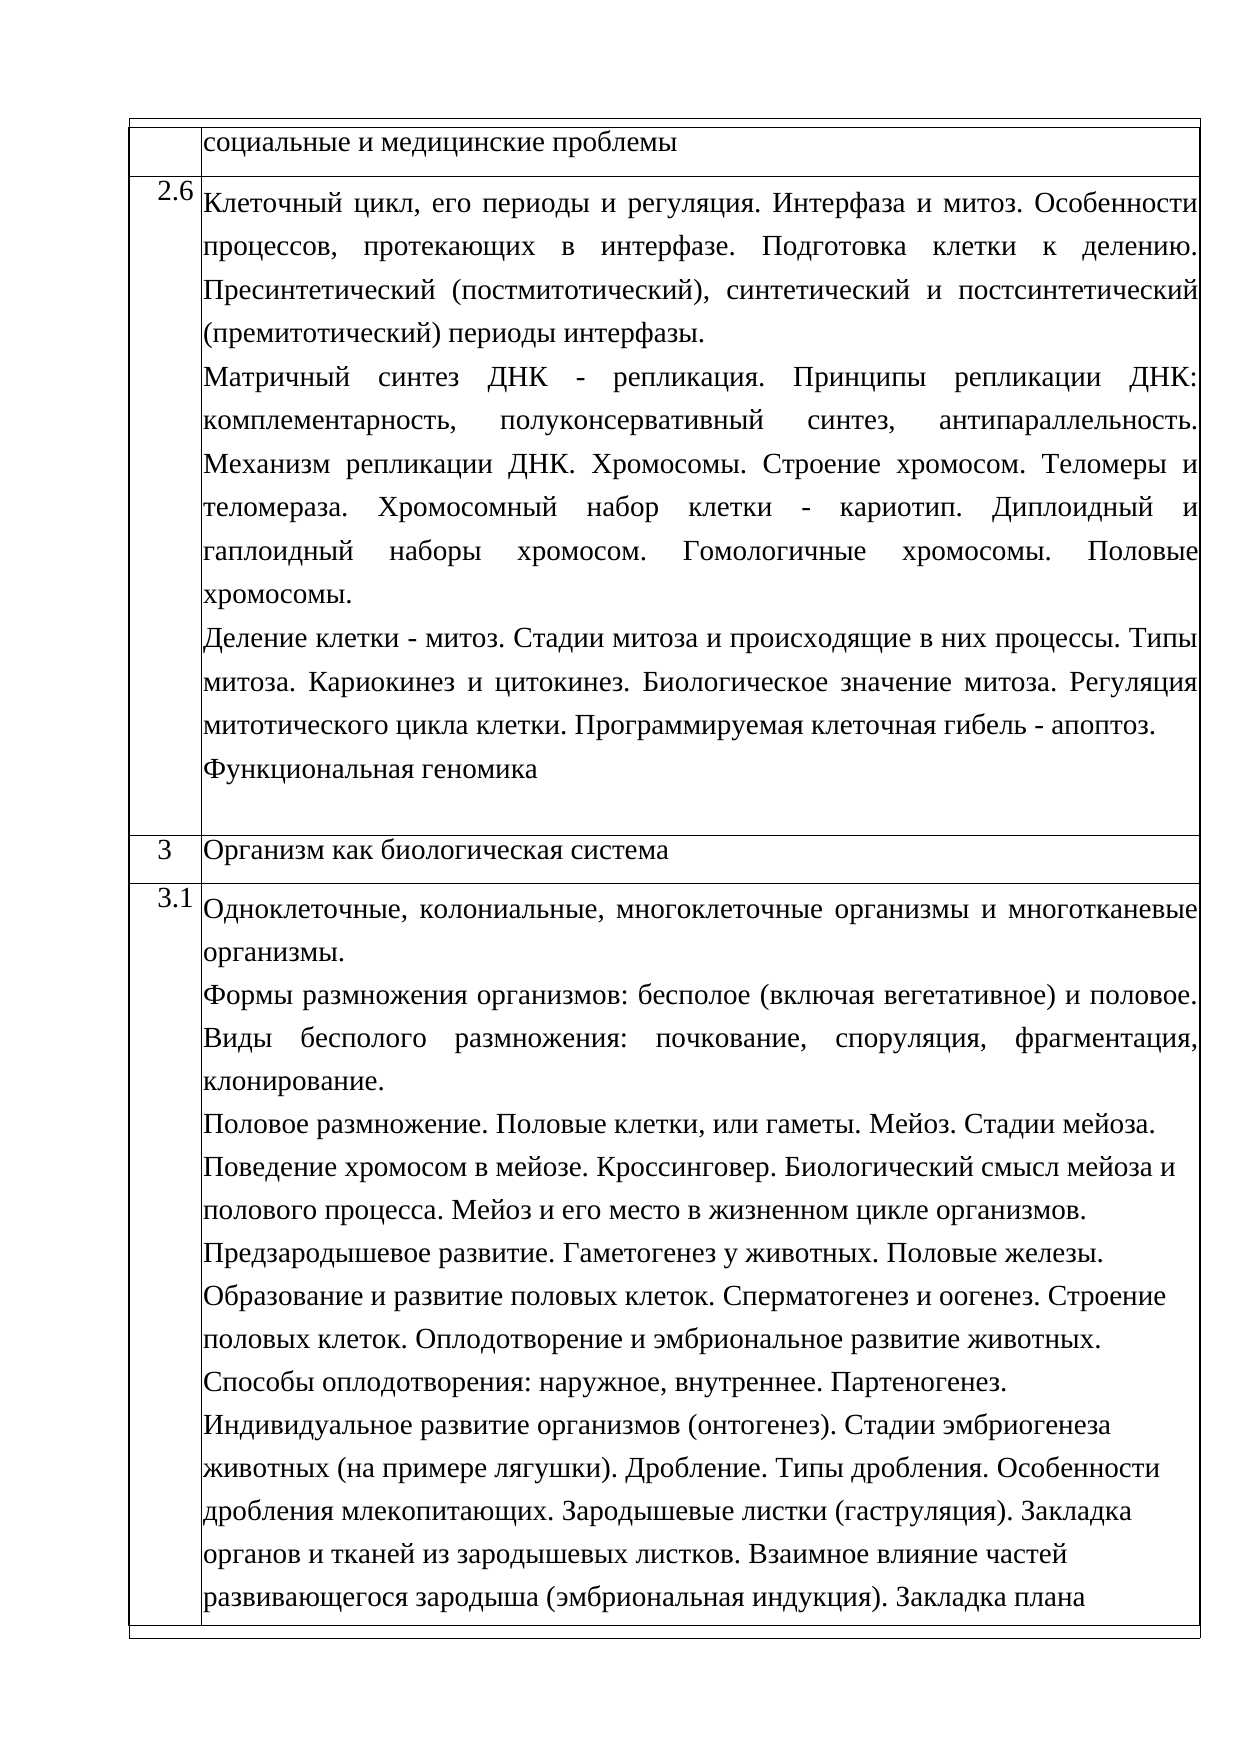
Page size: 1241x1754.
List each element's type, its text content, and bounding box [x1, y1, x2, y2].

table_cell 3 [130, 836, 201, 883]
table_header социальные и медицинские проблемы [202, 128, 1199, 176]
table_cell 3.1 [130, 884, 201, 1625]
table_cell Одноклеточные, колониальные, многоклеточные организмы и многотканевые организмы. Формы размножения организмов: бесполое (включая вегетативное) и половое. Виды бесполого размножения: почкование, споруляция, фрагментация, клонирование. Половое размножение. Половые клетки, или гаметы. Мейоз. Стадии мейоза. Поведение хромосом в мейозе. Кроссинговер. Биологический смысл мейоза и полового процесса. Мейоз и его место в жизненном цикле организмов. Предзародышевое развитие. Гаметогенез у животных. Половые железы. Образование и развитие половых клеток. Сперматогенез и оогенез. Строение половых клеток. Оплодотворение и эмбриональное развитие животных. Способы оплодотворения: наружное, внутреннее. Партеногенез. Индивидуальное развитие организмов (онтогенез). Стадии эмбриогенеза животных (на примере лягушки). Дробление. Типы дробления. Особенности дробления млекопитающих. Зародышевые листки (гаструляция). Закладка органов и тканей из зародышевых листков. Взаимное влияние частей развивающегося зародыша (эмбриональная индукция). Закладка плана [202, 884, 1199, 1625]
table_header [130, 128, 201, 176]
table_cell Организм как биологическая система [202, 836, 1199, 883]
table_cell Клеточный цикл, его периоды и регуляция. Интерфаза и митоз. Особенности процессов, протекающих в интерфазе. Подготовка клетки к делению. Пресинтетический (постмитотический), синтетический и постсинтетический (премитотический) периоды интерфазы. Матричный синтез ДНК - репликация. Принципы репликации ДНК: комплементарность, полуконсервативный синтез, антипараллельность. Механизм репликации ДНК. Хромосомы. Строение хромосом. Теломеры и теломераза. Хромосомный набор клетки - кариотип. Диплоидный и гаплоидный наборы хромосом. Гомологичные хромосомы. Половые хромосомы. Деление клетки - митоз. Стадии митоза и происходящие в них процессы. Типы митоза. Кариокинез и цитокинез. Биологическое значение митоза. Регуляция митотического цикла клетки. Программируемая клеточная гибель - апоптоз. Функциональная геномика [202, 177, 1199, 835]
table_cell 2.6 [130, 177, 201, 835]
